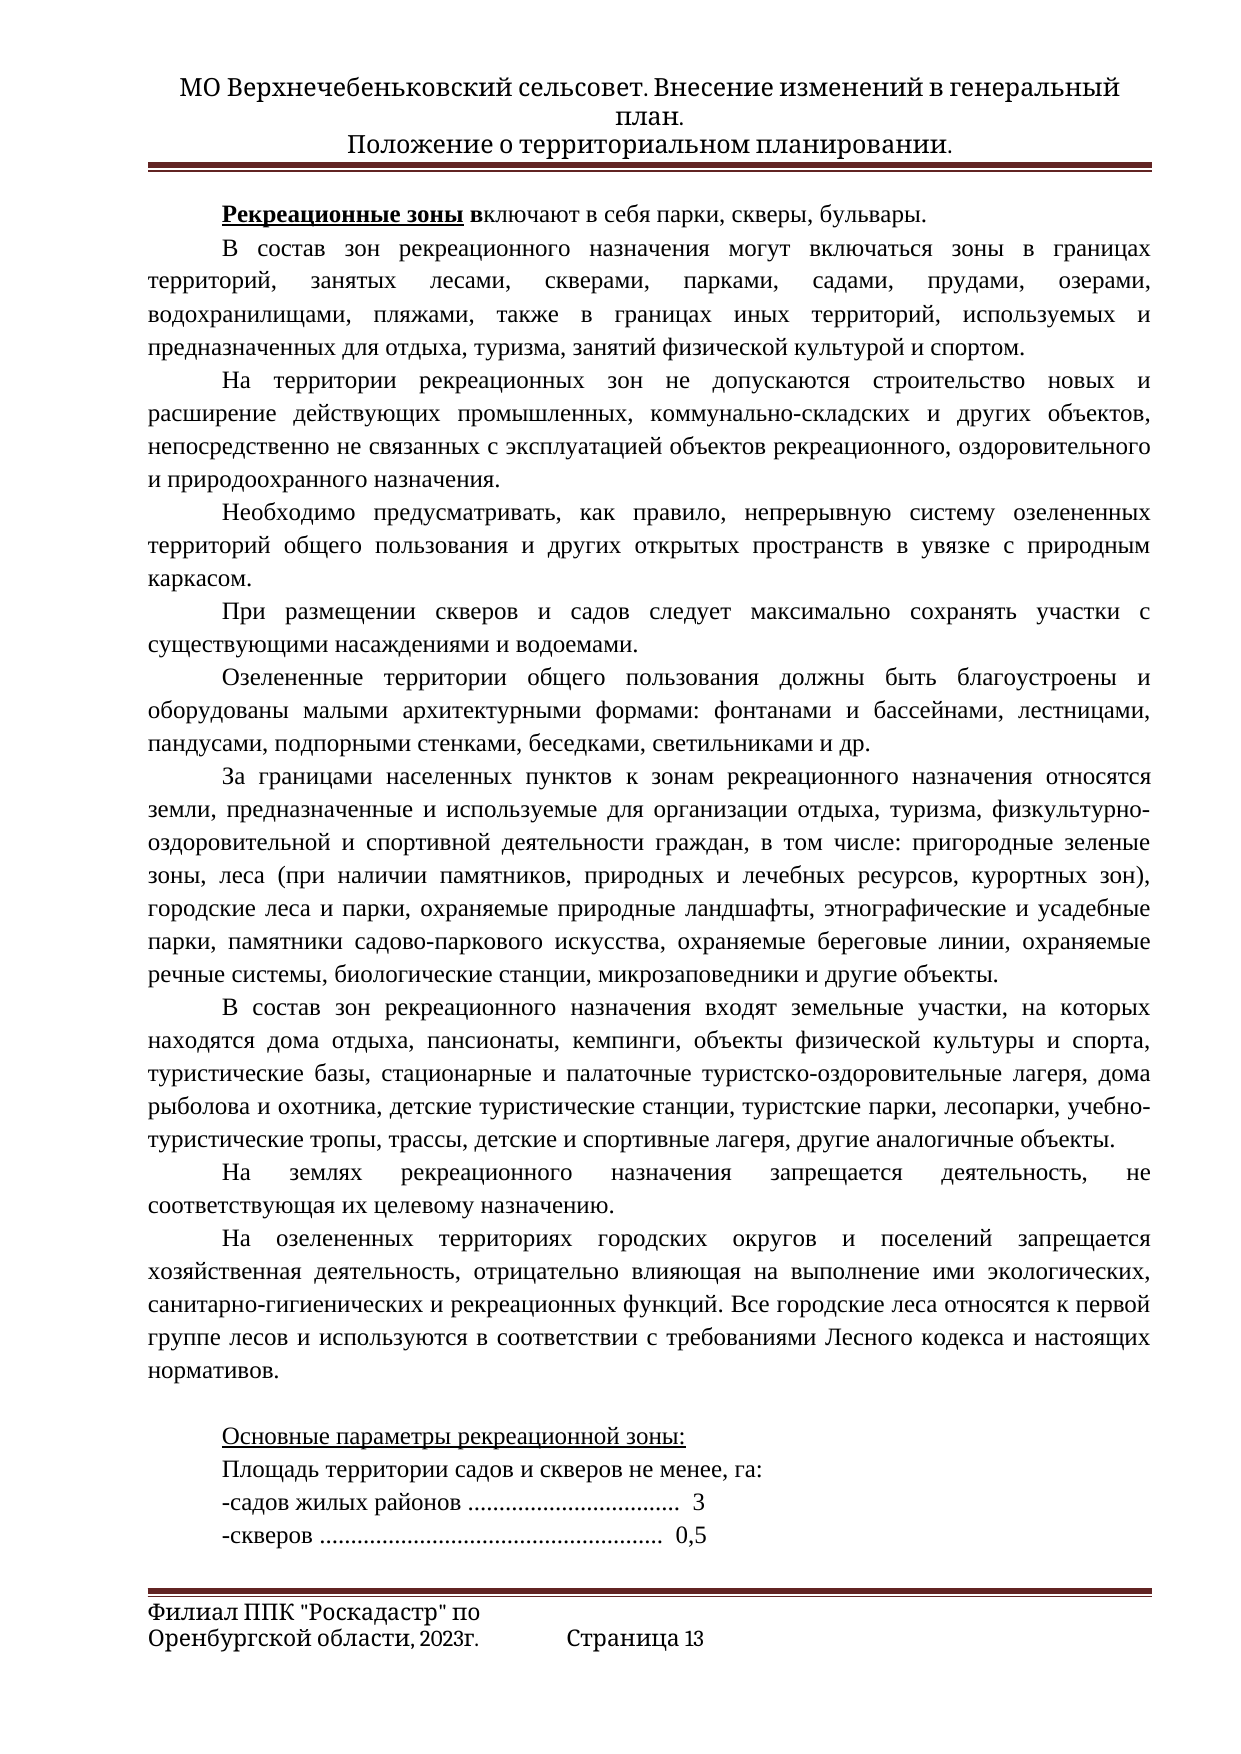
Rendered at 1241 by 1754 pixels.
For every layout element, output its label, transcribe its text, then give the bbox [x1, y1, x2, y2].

text Необходимо предусматривать, как правило, непрерывную систему озелененных территорий общего пользования и других открытых пространств в увязке с природным каркасом. [148, 497, 1152, 592]
text Озелененные территории общего пользования должны быть благоустроены и оборудованы малыми архитектурными формами: фонтанами и бассейнами, лестницами, пандусами, подпорными стенками, беседками, светильниками и др. [148, 662, 1152, 757]
text На землях рекреационного назначения запрещается деятельность, не соответствующая их целевому назначению. [148, 1157, 1152, 1219]
text На озелененных территориях городских округов и поселений запрещается хозяйственная деятельность, отрицательно влияющая на выполнение ими экологических, санитарно-гигиенических и рекреационных функций. Все городские леса относятся к первой группе лесов и используются в соответствии с требованиями Лесного кодекса и настоящих нормативов. [148, 1223, 1152, 1384]
text За границами населенных пунктов к зонам рекреационного назначения относятся земли, предназначенные и используемые для организации отдыха, туризма, физкультурно-оздоровительной и спортивной деятельности граждан, в том числе: пригородные зеленые зоны, леса (при наличии памятников, природных и лечебных ресурсов, курортных зон), городские леса и парки, охраняемые природные ландшафты, этнографические и усадебные парки, памятники садово-паркового искусства, охраняемые береговые линии, охраняемые речные системы, биологические станции, микрозаповедники и другие объекты. [148, 761, 1152, 988]
text На территории рекреационных зон не допускаются строительство новых и расширение действующих промышленных, коммунально-складских и других объектов, непосредственно не связанных с эксплуатацией объектов рекреационного, оздоровительного и природоохранного назначения. [148, 365, 1152, 492]
text В состав зон рекреационного назначения входят земельные участки, на которых находятся дома отдыха, пансионаты, кемпинги, объекты физической культуры и спорта, туристические базы, стационарные и палаточные туристско-оздоровительные лагеря, дома рыболова и охотника, детские туристические станции, туристские парки, лесопарки, учебно-туристические тропы, трассы, детские и спортивные лагеря, другие аналогичные объекты. [148, 992, 1152, 1153]
text Площадь территории садов и скверов не менее, га: [148, 1454, 1152, 1483]
text В состав зон рекреационного назначения могут включаться зоны в границах территорий, занятых лесами, скверами, парками, садами, прудами, озерами, водохранилищами, пляжами, также в границах иных территорий, используемых и предназначенных для отдыха, туризма, занятий физической культурой и спортом. [148, 233, 1152, 360]
text Рекреационные зоны включают в себя парки, скверы, бульвары. [148, 199, 1152, 228]
text Основные параметры рекреационной зоны: [148, 1421, 1152, 1450]
text При размещении скверов и садов следует максимально сохранять участки с существующими насаждениями и водоемами. [148, 596, 1152, 658]
text -скверов ....................................................... 0,5 [148, 1520, 1152, 1549]
text -садов жилых районов .................................. 3 [148, 1487, 1152, 1516]
